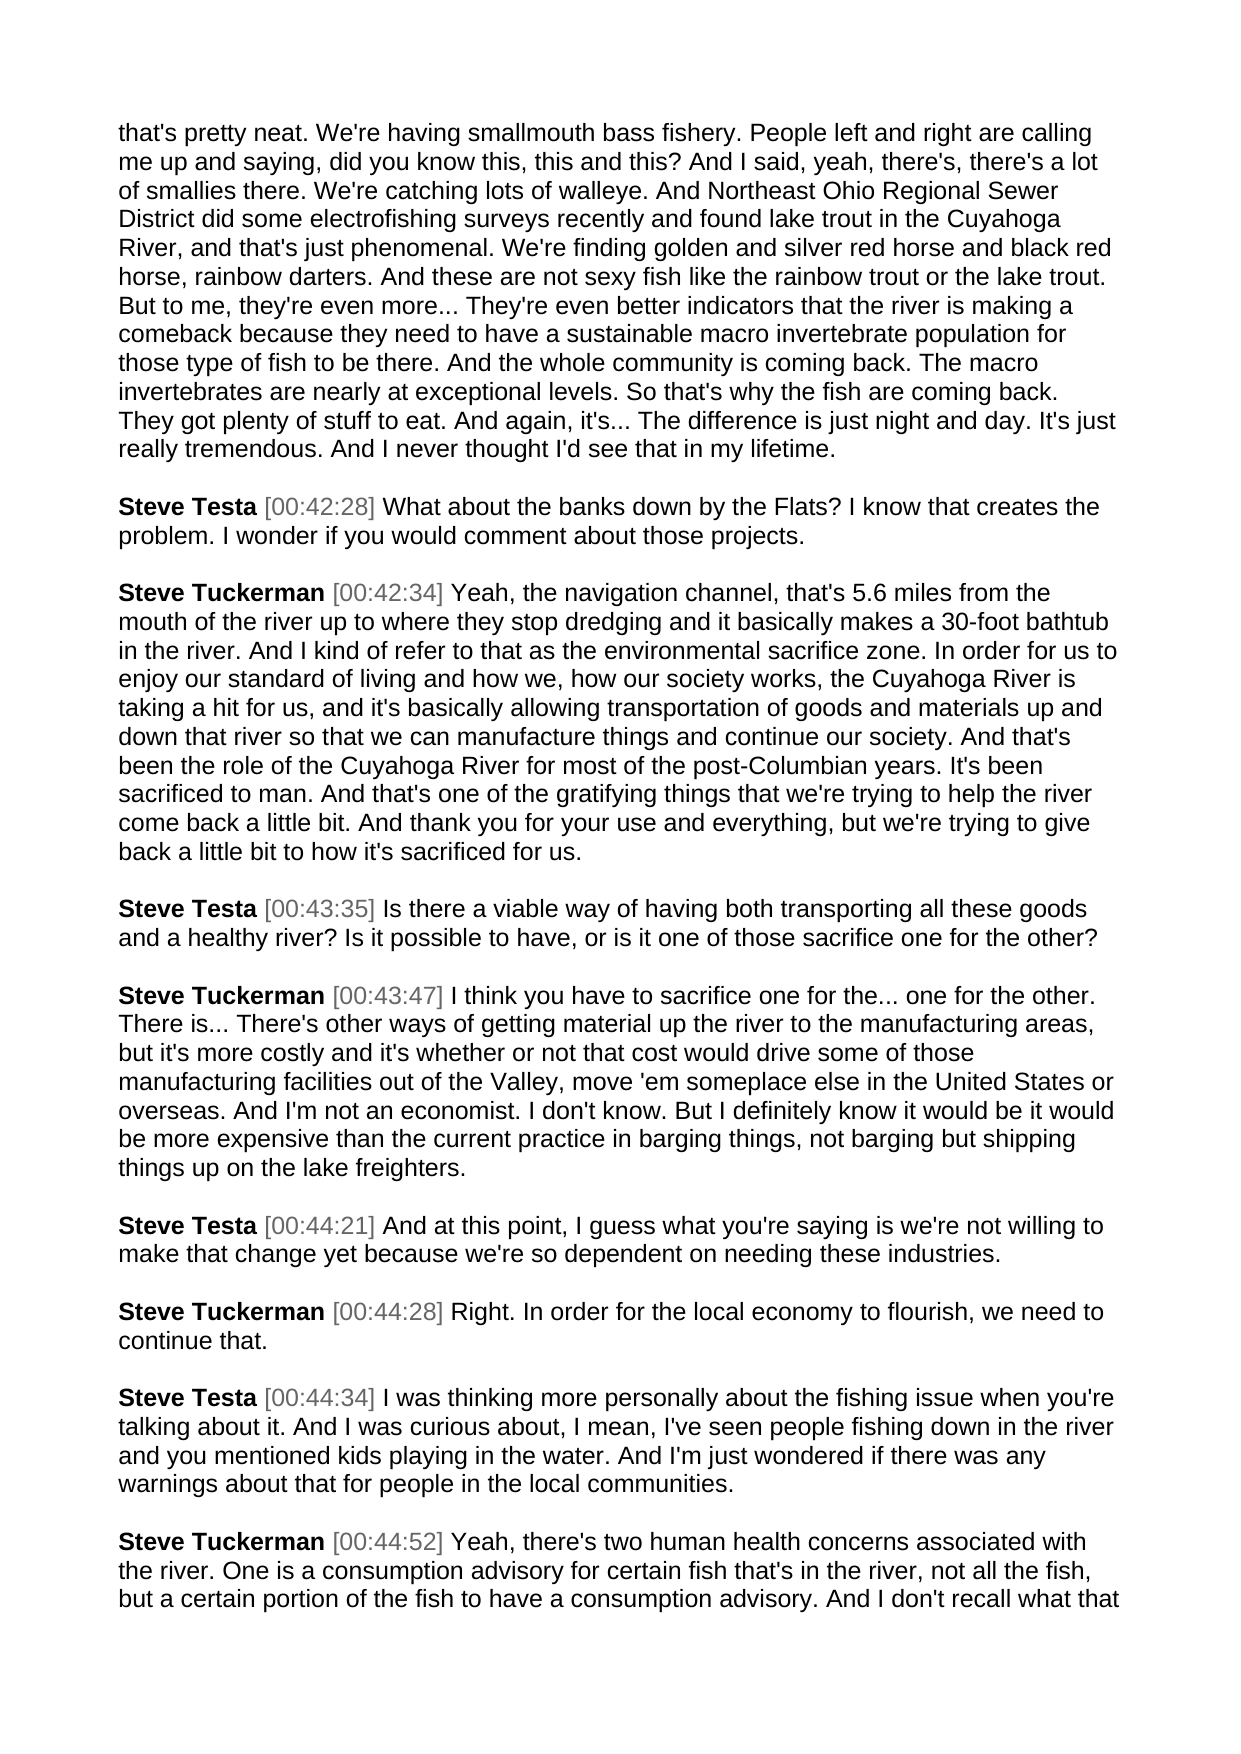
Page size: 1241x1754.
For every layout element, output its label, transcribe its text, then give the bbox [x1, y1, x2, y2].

text Steve Tuckerman [00:43:47] I think you have to sacrifice one for the... one for the other. There is... There's other ways of getting material up the river to the manufacturing areas, but it's more costly and it's whether or not that cost would drive some of those manufacturing facilities out of the Valley, move 'em someplace else in the United States or overseas. And I'm not an economist. I don't know. But I definitely know it would be it would be more expensive than the current practice in barging things, not barging but shipping things up on the lake freighters. [118, 981, 1122, 1182]
text Steve Testa [00:42:28] What about the banks down by the Flats? I know that creates the problem. I wonder if you would comment about those projects. [118, 492, 1122, 549]
text Steve Tuckerman [00:44:28] Right. In order for the local economy to flourish, we need to continue that. [118, 1297, 1122, 1354]
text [118, 1527, 1122, 1613]
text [118, 118, 1122, 463]
text Steve Testa [00:44:34] I was thinking more personally about the fishing issue when you're talking about it. And I was curious about, I mean, I've seen people fishing down in the river and you mentioned kids playing in the water. And I'm just wondered if there was any warnings about that for people in the local communities. [118, 1383, 1122, 1498]
text Steve Testa [00:44:21] And at this point, I guess what you're saying is we're not willing to make that change yet because we're so dependent on needing these industries. [118, 1211, 1122, 1268]
text Steve Testa [00:43:35] Is there a viable way of having both transporting all these goods and a healthy river? Is it possible to have, or is it one of those sacrifice one for the other? [118, 894, 1122, 952]
text Steve Tuckerman [00:42:34] Yeah, the navigation channel, that's 5.6 miles from the mouth of the river up to where they stop dredging and it basically makes a 30-foot bathtub in the river. And I kind of refer to that as the environmental sacrifice zone. In order for us to enjoy our standard of living and how we, how our society works, the Cuyahoga River is taking a hit for us, and it's basically allowing transportation of goods and materials up and down that river so that we can manufacture things and continue our society. And that's been the role of the Cuyahoga River for most of the post-Columbian years. It's been sacrificed to man. And that's one of the gratifying things that we're trying to help the river come back a little bit. And thank you for your use and everything, but we're trying to give back a little bit to how it's sacrificed for us. [118, 578, 1122, 866]
